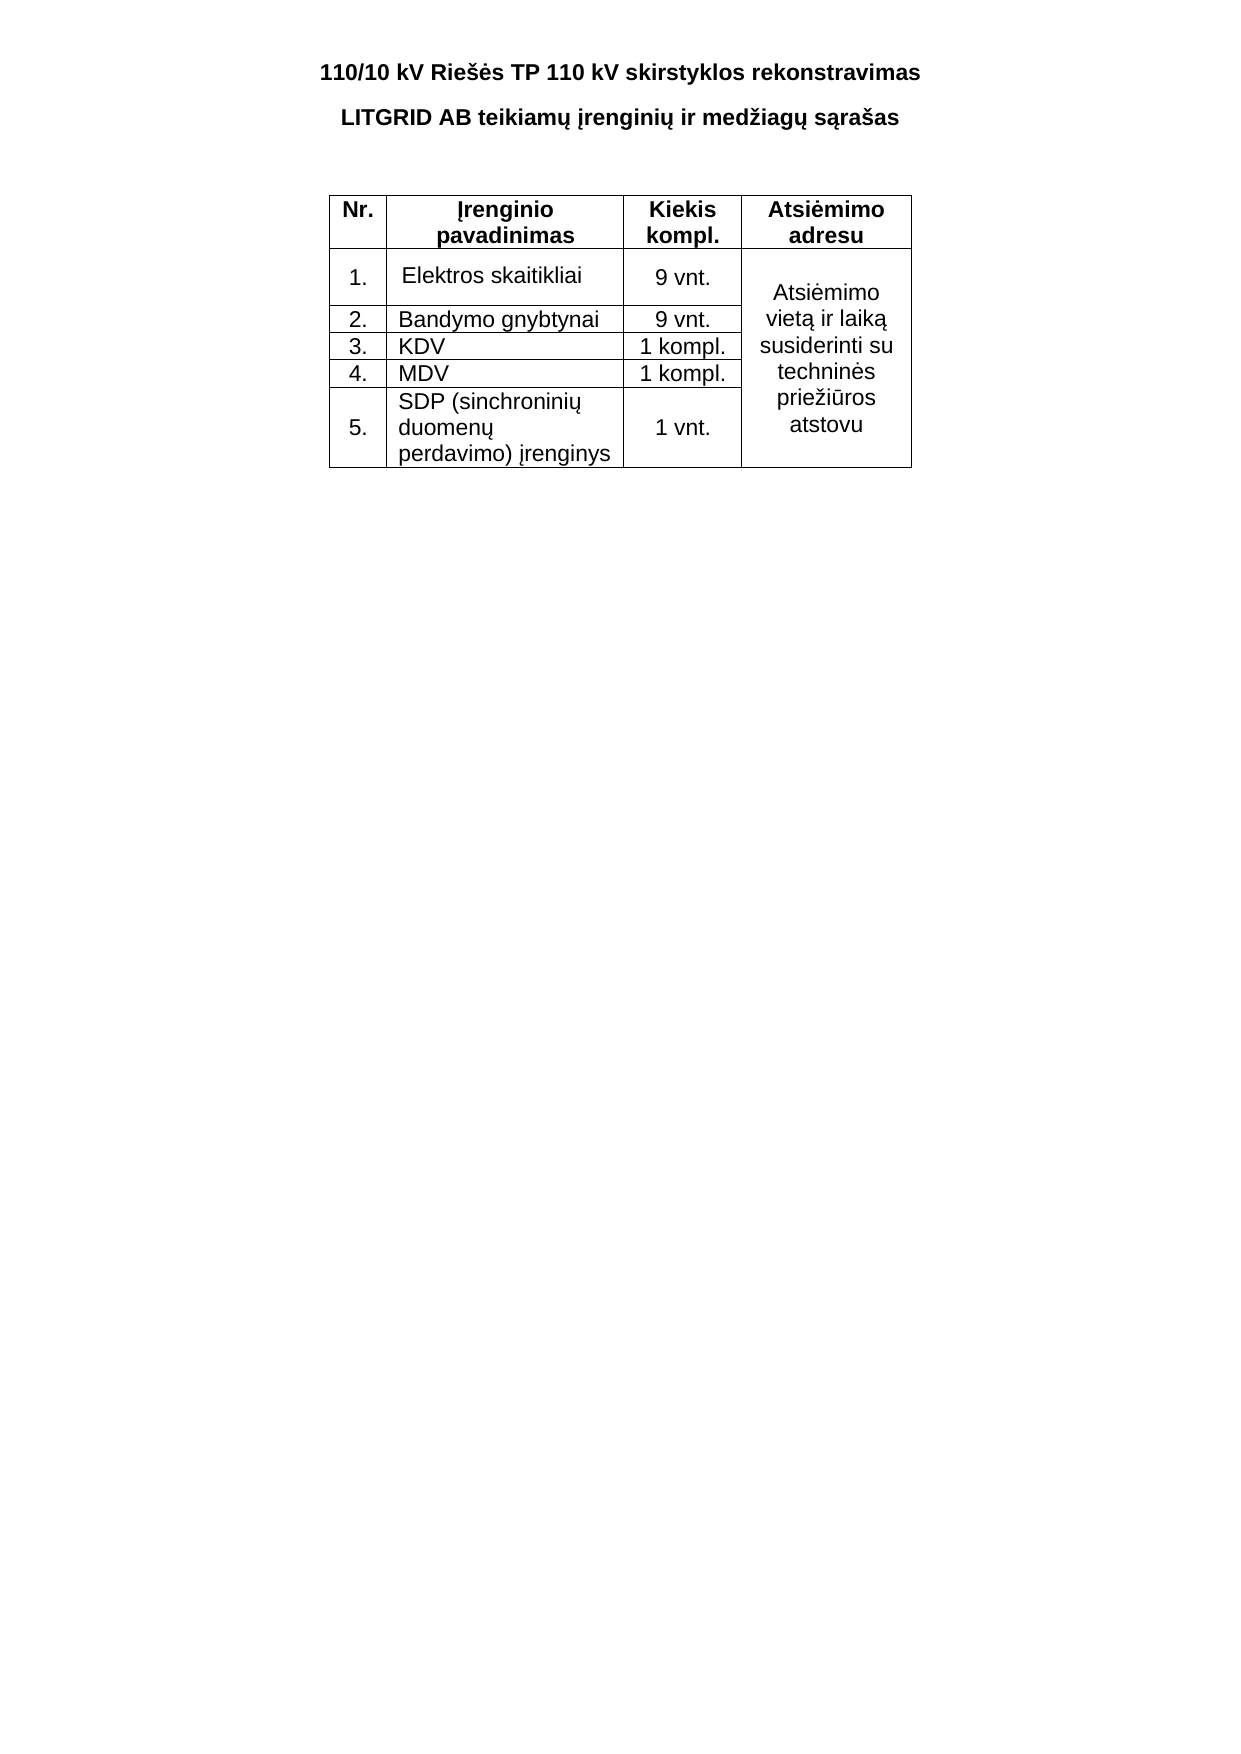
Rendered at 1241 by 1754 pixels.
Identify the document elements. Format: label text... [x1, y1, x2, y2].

table_cell 1. [330, 249, 386, 304]
table_cell 9 vnt. [624, 306, 741, 332]
table_cell 4. [330, 360, 386, 387]
table_cell KDV [387, 333, 623, 359]
table_cell 9 vnt. [624, 249, 741, 304]
table_header Kiekis kompl. [624, 196, 741, 248]
text LITGRID AB teikiamų įrenginių ir medžiagų sąrašas [150, 104, 1090, 131]
table_cell MDV [387, 360, 623, 387]
table_cell Atsiėmimo vietą ir laiką susiderinti su techninės priežiūros atstovu [742, 249, 911, 467]
table_cell 2. [330, 306, 386, 332]
text 110/10 kV Riešės TP 110 kV skirstyklos rekonstravimas [150, 59, 1090, 86]
table_cell 5. [330, 388, 386, 467]
table_cell 1 kompl. [624, 333, 741, 359]
table_cell 3. [330, 333, 386, 359]
table_cell Elektros skaitikliai [387, 249, 623, 304]
table_header Atsiėmimo adresu [742, 196, 911, 248]
table_header Įrenginio pavadinimas [387, 196, 623, 248]
table_cell 1 kompl. [624, 360, 741, 387]
table_cell Bandymo gnybtynai [387, 306, 623, 332]
table_cell SDP (sinchroninių duomenų perdavimo) įrenginys [387, 388, 623, 467]
table_cell 1 vnt. [624, 388, 741, 467]
table_header Nr. [330, 196, 386, 248]
